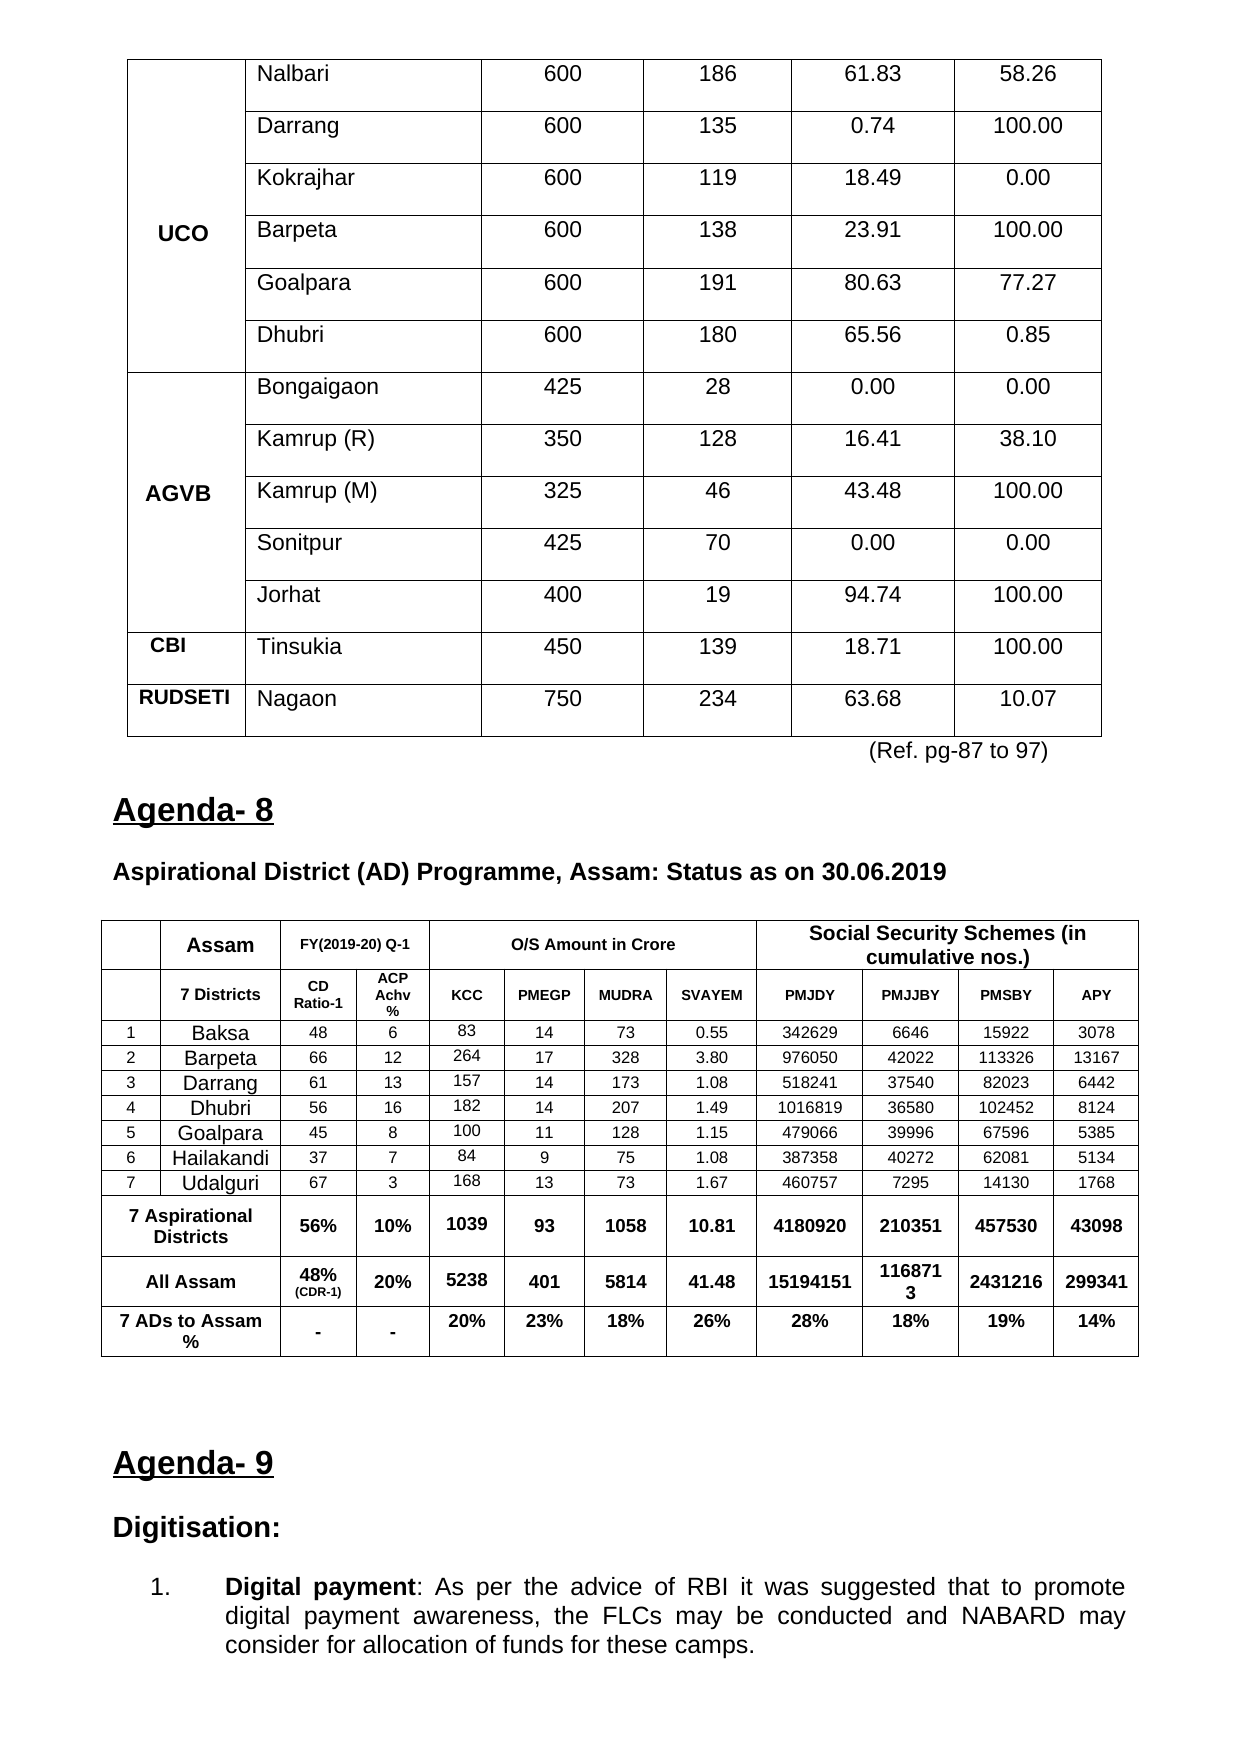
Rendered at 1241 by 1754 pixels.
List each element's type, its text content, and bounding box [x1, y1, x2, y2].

table_cell Darrang [246, 112, 481, 163]
table_cell 518241 [757, 1071, 862, 1095]
table_cell 460757 [757, 1171, 862, 1195]
table_cell Kamrup (M) [246, 477, 481, 528]
table_cell 100 [430, 1121, 504, 1145]
table_cell 2431216 [959, 1257, 1053, 1306]
table_cell 186 [644, 60, 791, 111]
table_cell 43098 [1054, 1196, 1138, 1256]
table_cell 6442 [1054, 1071, 1138, 1095]
table_cell AGVB [128, 373, 245, 632]
table_cell 10.81 [667, 1196, 756, 1256]
table_cell 4 [102, 1096, 160, 1120]
table_cell 65.56 [792, 321, 954, 372]
table_cell 14 [505, 1071, 584, 1095]
table_cell 750 [482, 685, 643, 736]
table_cell 100.00 [955, 112, 1101, 163]
table_cell 8 [357, 1121, 429, 1145]
table_cell PMJDY [757, 970, 862, 1020]
table_cell 0.00 [792, 529, 954, 580]
table_cell 18% [863, 1307, 958, 1356]
table_cell 0.00 [955, 164, 1101, 215]
table_cell 1.49 [667, 1096, 756, 1120]
table_cell 299341 [1054, 1257, 1138, 1306]
table_cell 325 [482, 477, 643, 528]
table_cell [102, 970, 160, 1020]
table_header O/S Amount in Crore [430, 921, 756, 968]
table_cell 17 [505, 1046, 584, 1070]
table_cell 479066 [757, 1121, 862, 1145]
table_cell 457530 [959, 1196, 1053, 1256]
table_cell Dhubri [246, 321, 481, 372]
table_cell 73 [585, 1171, 666, 1195]
table_cell 168 [430, 1171, 504, 1195]
table_cell 600 [482, 112, 643, 163]
table_cell 1016819 [757, 1096, 862, 1120]
table_cell 15922 [959, 1021, 1053, 1045]
table_cell 5385 [1054, 1121, 1138, 1145]
table_cell 128 [585, 1121, 666, 1145]
table_cell Kokrajhar [246, 164, 481, 215]
table_cell 600 [482, 321, 643, 372]
table_cell 0.85 [955, 321, 1101, 372]
table_cell 42022 [863, 1046, 958, 1070]
table_cell 26% [667, 1307, 756, 1356]
table_cell 58.26 [955, 60, 1101, 111]
table_cell 387358 [757, 1146, 862, 1170]
table_cell 70 [644, 529, 791, 580]
table_cell 46 [644, 477, 791, 528]
text Digitisation: [112, 1510, 1128, 1544]
table_cell 38.10 [955, 425, 1101, 476]
table_cell 80.63 [792, 269, 954, 319]
table_cell 182 [430, 1096, 504, 1120]
table_cell Jorhat [246, 581, 481, 632]
table_cell APY [1054, 970, 1138, 1020]
table_cell 15194151 [757, 1257, 862, 1306]
table_cell 119 [644, 164, 791, 215]
table_cell 16.41 [792, 425, 954, 476]
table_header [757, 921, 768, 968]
table_cell CBI [128, 633, 245, 684]
table_cell 43.48 [792, 477, 954, 528]
table_cell 13167 [1054, 1046, 1138, 1070]
table_cell 37 [281, 1146, 356, 1170]
table_cell 3078 [1054, 1021, 1138, 1045]
table_cell KCC [430, 970, 504, 1020]
table_cell Nalbari [246, 60, 481, 111]
table_cell 1.08 [667, 1071, 756, 1095]
table_cell 9 [505, 1146, 584, 1170]
table_cell 328 [585, 1046, 666, 1070]
table_cell Nagaon [246, 685, 481, 736]
table_cell 40272 [863, 1146, 958, 1170]
table_cell 264 [430, 1046, 504, 1070]
table_cell 180 [644, 321, 791, 372]
table_cell 39996 [863, 1121, 958, 1145]
table_cell 3 [357, 1171, 429, 1195]
table_cell 1.67 [667, 1171, 756, 1195]
table_cell 1.15 [667, 1121, 756, 1145]
table_cell 61.83 [792, 60, 954, 111]
table_cell 135 [644, 112, 791, 163]
table_cell SVAYEM [667, 970, 756, 1020]
table_cell 48 [281, 1021, 356, 1045]
table_cell 7295 [863, 1171, 958, 1195]
text Aspirational District (AD) Programme, Assam: Status as on 30.06.2019 [112, 857, 1128, 886]
table_cell 7 ADs to Assam% [102, 1307, 280, 1356]
table_cell 7 [357, 1146, 429, 1170]
table_cell UCO [128, 60, 245, 372]
table_cell 7 Districts [161, 970, 280, 1020]
table_cell 28% [757, 1307, 862, 1356]
table_cell 350 [482, 425, 643, 476]
table_cell 600 [482, 216, 643, 267]
table_cell 14 [505, 1096, 584, 1120]
table_cell Barpeta [246, 216, 481, 267]
table_cell 10% [357, 1196, 429, 1256]
table_cell 23% [505, 1307, 584, 1356]
table_cell 14 [505, 1021, 584, 1045]
table_cell 48% (CDR-1) [281, 1257, 356, 1306]
table_cell 62081 [959, 1146, 1053, 1170]
table_cell 2 [102, 1046, 160, 1070]
table_cell 0.00 [955, 529, 1101, 580]
table_cell 1168713 [863, 1257, 958, 1306]
table_cell 93 [505, 1196, 584, 1256]
table_cell 138 [644, 216, 791, 267]
table_cell 61 [281, 1071, 356, 1095]
text (Ref. pg-87 to 97) [112, 737, 1128, 764]
table_cell 100.00 [955, 633, 1101, 684]
table_cell 1 [102, 1021, 160, 1045]
table_cell 28 [644, 373, 791, 424]
table_cell 77.27 [955, 269, 1101, 319]
table_cell 5 [102, 1121, 160, 1145]
table_cell 19 [644, 581, 791, 632]
table_cell 13 [505, 1171, 584, 1195]
table_cell 5238 [430, 1257, 504, 1306]
table_cell 3.80 [667, 1046, 756, 1070]
table_cell 41.48 [667, 1257, 756, 1306]
table_cell 0.00 [955, 373, 1101, 424]
table_cell 56% [281, 1196, 356, 1256]
table_cell 18% [585, 1307, 666, 1356]
table_cell 56 [281, 1096, 356, 1120]
table_cell 36580 [863, 1096, 958, 1120]
table_cell 400 [482, 581, 643, 632]
table_cell 8124 [1054, 1096, 1138, 1120]
table_cell 63.68 [792, 685, 954, 736]
table_cell 7 Aspirational Districts [102, 1196, 280, 1256]
table_cell 75 [585, 1146, 666, 1170]
table_cell 20% [357, 1257, 429, 1306]
table_cell 1768 [1054, 1171, 1138, 1195]
table_cell 73 [585, 1021, 666, 1045]
table_cell Sonitpur [246, 529, 481, 580]
table_cell 600 [482, 269, 643, 319]
table_cell CD Ratio-1 [281, 970, 356, 1020]
table_cell 450 [482, 633, 643, 684]
table_cell 976050 [757, 1046, 862, 1070]
table_cell 6 [357, 1021, 429, 1045]
table_cell 14% [1054, 1307, 1138, 1356]
text Agenda- 9 [112, 1443, 1128, 1481]
table_cell 600 [482, 164, 643, 215]
table_cell 16 [357, 1096, 429, 1120]
table_cell Kamrup (R) [246, 425, 481, 476]
table_header [102, 921, 160, 968]
table_cell 0.00 [792, 373, 954, 424]
table_cell 6 [102, 1146, 160, 1170]
table_cell 37540 [863, 1071, 958, 1095]
table_cell RUDSETI [128, 685, 245, 736]
table_cell 5814 [585, 1257, 666, 1306]
table_cell Bongaigaon [246, 373, 481, 424]
table_cell 1058 [585, 1196, 666, 1256]
table_cell 23.91 [792, 216, 954, 267]
table_cell 13 [357, 1071, 429, 1095]
table_cell 1.08 [667, 1146, 756, 1170]
table_cell 94.74 [792, 581, 954, 632]
table_cell 100.00 [955, 477, 1101, 528]
table_cell 342629 [757, 1021, 862, 1045]
table_cell 210351 [863, 1196, 958, 1256]
table_cell 600 [482, 60, 643, 111]
table_cell 113326 [959, 1046, 1053, 1070]
table_cell 173 [585, 1071, 666, 1095]
table_cell All Assam [102, 1257, 280, 1306]
table_cell 67 [281, 1171, 356, 1195]
table_header Assam [161, 921, 280, 968]
table_cell 20% [430, 1307, 504, 1356]
table_cell 10.07 [955, 685, 1101, 736]
table_cell 11 [505, 1121, 584, 1145]
table_cell 128 [644, 425, 791, 476]
table_cell 5134 [1054, 1146, 1138, 1170]
table_cell 425 [482, 529, 643, 580]
table_cell 67596 [959, 1121, 1053, 1145]
table_cell 102452 [959, 1096, 1053, 1120]
table_cell 234 [644, 685, 791, 736]
table_cell MUDRA [585, 970, 666, 1020]
table_header FY(2019-20) Q-1 [281, 921, 429, 968]
table_cell 425 [482, 373, 643, 424]
table_cell 83 [430, 1021, 504, 1045]
table_cell 82023 [959, 1071, 1053, 1095]
table_cell Tinsukia [246, 633, 481, 684]
table_cell 191 [644, 269, 791, 319]
table_cell - [357, 1307, 429, 1356]
table_cell 19% [959, 1307, 1053, 1356]
table_cell 6646 [863, 1021, 958, 1045]
table_cell 401 [505, 1257, 584, 1306]
table_cell 1039 [430, 1196, 504, 1256]
table_cell 0.74 [792, 112, 954, 163]
table_cell 45 [281, 1121, 356, 1145]
table_cell 66 [281, 1046, 356, 1070]
table_cell 0.55 [667, 1021, 756, 1045]
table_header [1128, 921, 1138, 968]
table_cell 207 [585, 1096, 666, 1120]
table_cell 100.00 [955, 581, 1101, 632]
table_cell 12 [357, 1046, 429, 1070]
table_cell 139 [644, 633, 791, 684]
table_cell 84 [430, 1146, 504, 1170]
table_cell 14130 [959, 1171, 1053, 1195]
table_cell Goalpara [246, 269, 481, 319]
table_cell 157 [430, 1071, 504, 1095]
table_cell 18.49 [792, 164, 954, 215]
list Digital payment: As per the advice of RBI it was suggested that to promote digital payment awareness, the FLCs may be conducted and NABARD may consider for allocation of funds for these camps. [150, 1572, 1128, 1659]
table_cell - [281, 1307, 356, 1356]
text Agenda- 8 [112, 790, 1128, 828]
table_cell 100.00 [955, 216, 1101, 267]
table_cell 3 [102, 1071, 160, 1095]
table_cell 18.71 [792, 633, 954, 684]
table_cell 7 [102, 1171, 160, 1195]
table_cell 4180920 [757, 1196, 862, 1256]
